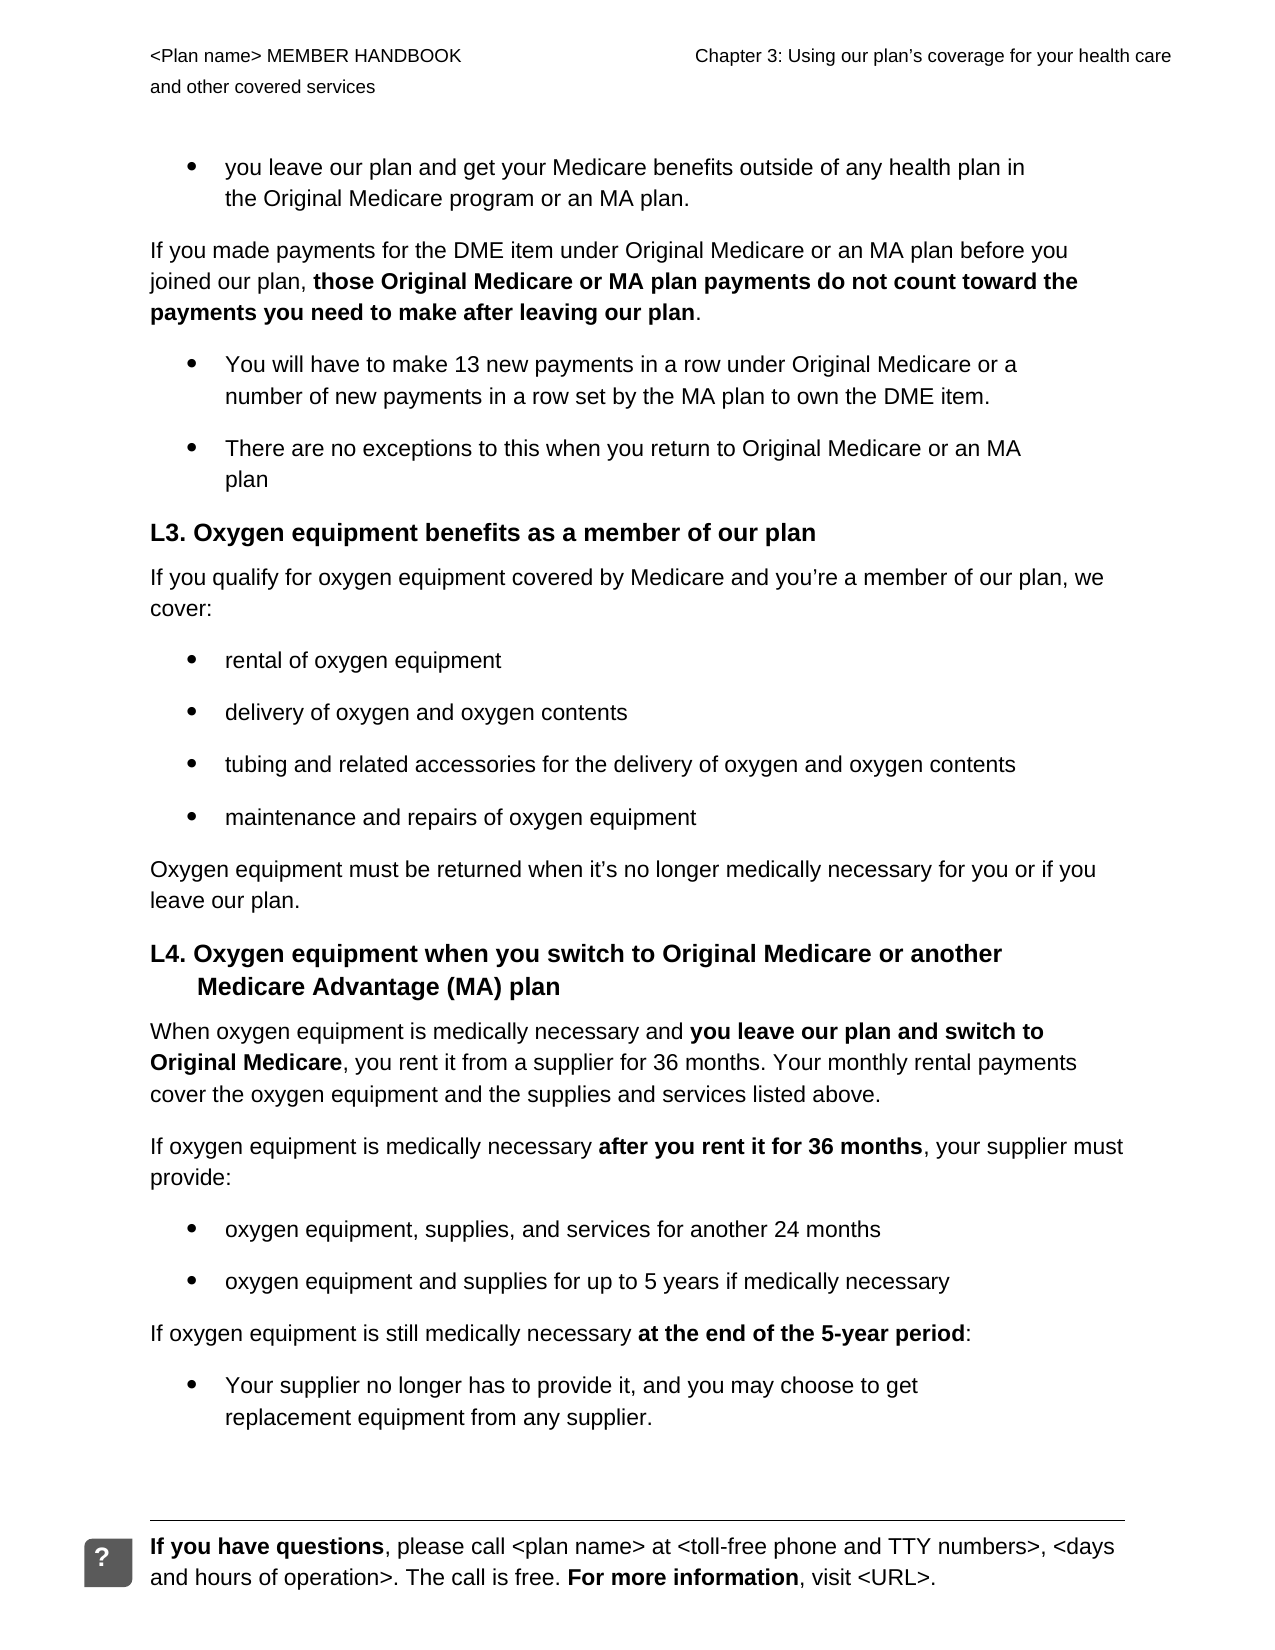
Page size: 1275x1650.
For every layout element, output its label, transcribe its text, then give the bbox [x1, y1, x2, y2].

text You will have to make 13 new payments in a row under Original Medicare or a number of new payments in a row set by the MA plan to own the DME item. [187, 348, 1050, 410]
text oxygen equipment and supplies for up to 5 years if medically necessary [187, 1264, 1050, 1296]
text maintenance and repairs of oxygen equipment [187, 800, 1050, 831]
text oxygen equipment, supplies, and services for another 24 months [187, 1212, 1050, 1244]
text delivery of oxygen and oxygen contents [187, 696, 1050, 727]
text Oxygen equipment must be returned when it’s no longer medically necessary for you or if you leave our plan. [150, 852, 1125, 914]
text Your supplier no longer has to provide it, and you may choose to get replacement equipment from any supplier. [187, 1369, 1050, 1431]
text rental of oxygen equipment [187, 644, 1050, 675]
text tubing and related accessories for the delivery of oxygen and oxygen contents [187, 748, 1050, 779]
subtitle L3. Oxygen equipment benefits as a member of our plan [150, 514, 1050, 548]
text If oxygen equipment is medically necessary after you rent it for 36 months, your supplier must provide: [150, 1129, 1125, 1192]
text If you qualify for oxygen equipment covered by Medicare and you’re a member of our plan, we cover: [150, 560, 1125, 623]
text If oxygen equipment is still medically necessary at the end of the 5-year period: [150, 1317, 1125, 1348]
text you leave our plan and get your Medicare benefits outside of any health plan in the Original Medicare program or an MA plan. [187, 150, 1050, 212]
subtitle L4. Oxygen equipment when you switch to Original Medicare or another Medicare Advantage (MA) plan [150, 935, 1050, 1002]
text There are no exceptions to this when you return to Original Medicare or an MA plan [187, 431, 1050, 494]
text When oxygen equipment is medically necessary and you leave our plan and switch to Original Medicare, you rent it from a supplier for 36 months. Your monthly rental payments cover the oxygen equipment and the supplies and services listed above. [150, 1014, 1125, 1108]
text If you made payments for the DME item under Original Medicare or an MA plan before you joined our plan, those Original Medicare or MA plan payments do not count toward the payments you need to make after leaving our plan. [150, 233, 1125, 327]
